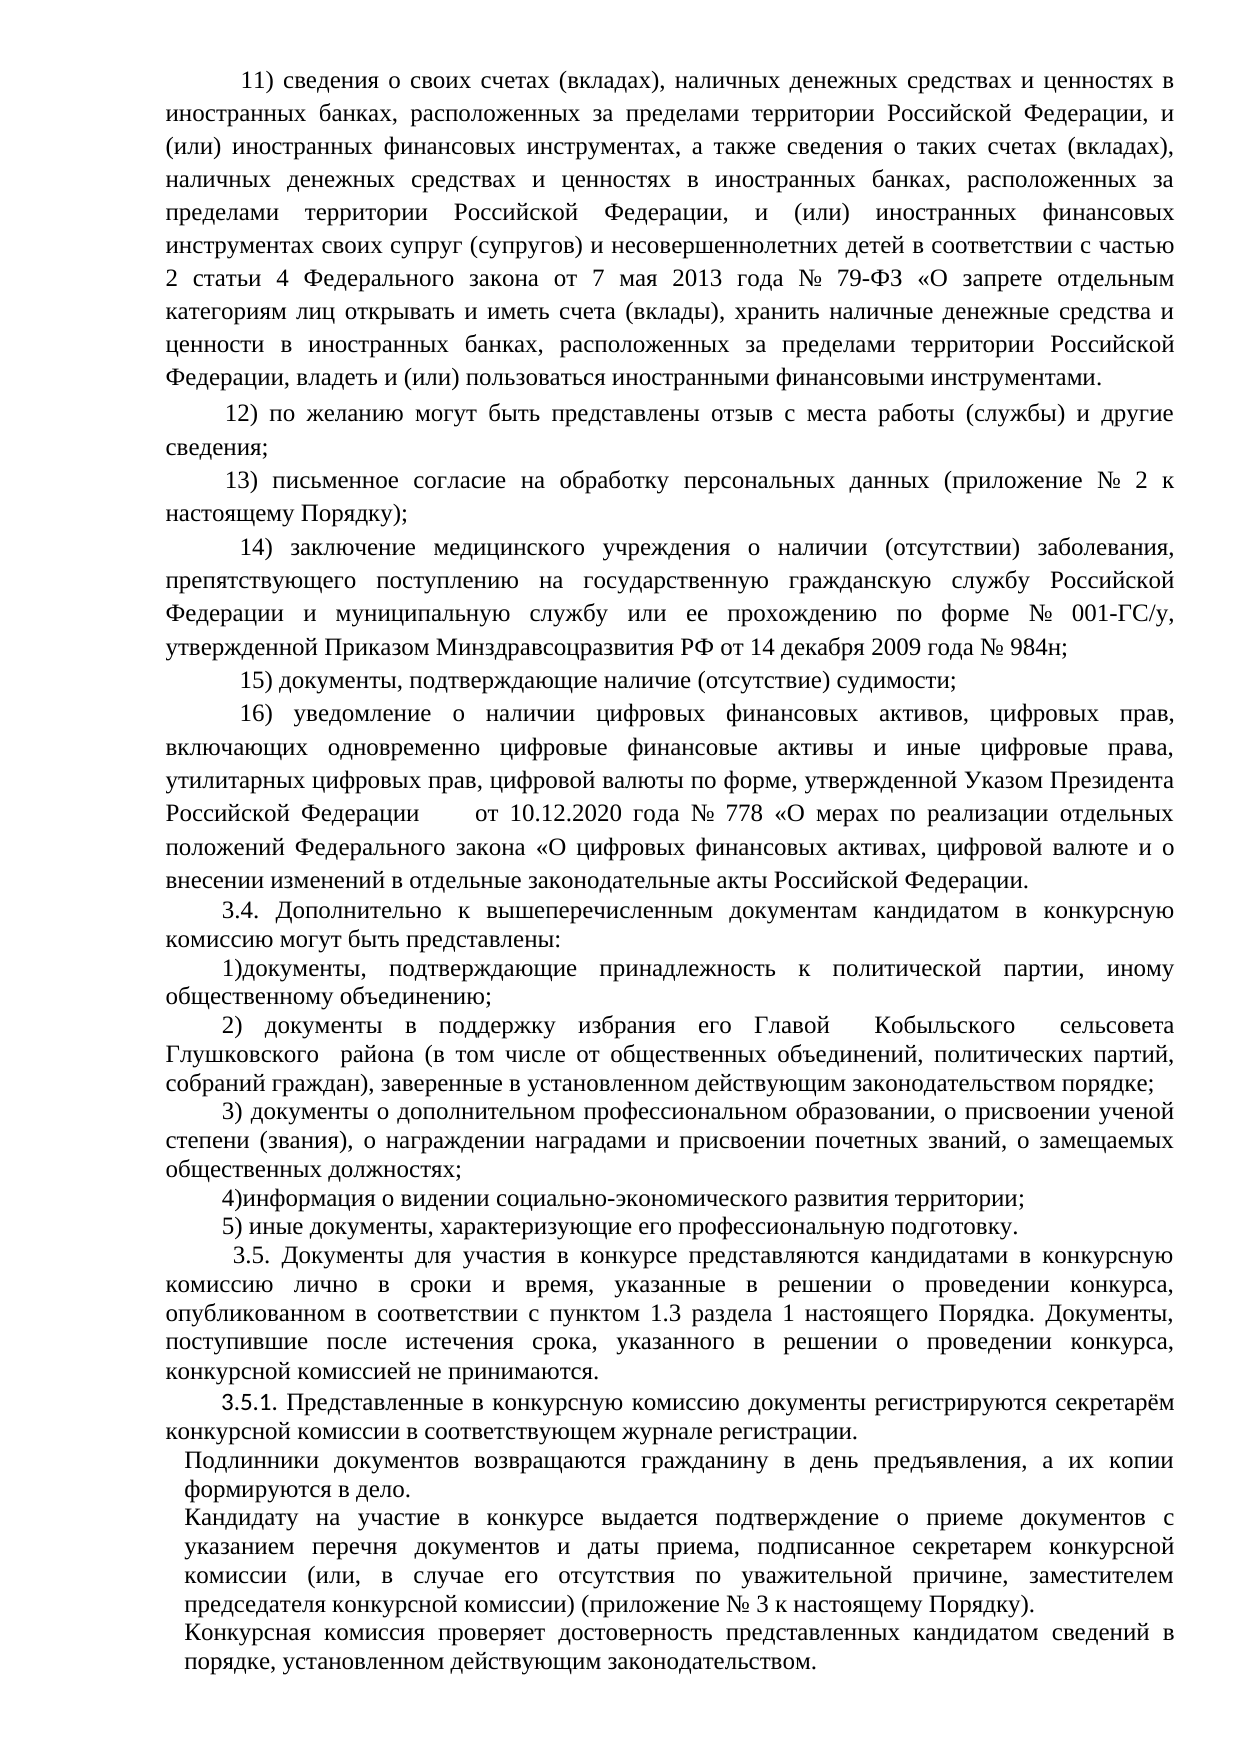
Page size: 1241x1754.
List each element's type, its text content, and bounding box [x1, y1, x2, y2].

text 3.5.1. Представленные в конкурсную комиссию документы регистрируются секретарём конкурсной комиссии в соответствующем журнале регистрации. [165, 1386, 1175, 1445]
text 14) заключение медицинского учреждения о наличии (отсутствии) заболевания, препятствующего поступлению на государственную гражданскую службу Российской Федерации и муниципальную службу или ее прохождению по форме № 001-ГС/у, утвержденной Приказом Минздравсоцразвития РФ от 14 декабря 2009 года № 984н; [165, 528, 1175, 662]
text 1)документы, подтверждающие принадлежность к политической партии, иному общественному объединению; [165, 953, 1175, 1010]
text 5) иные документы, характеризующие его профессиональную подготовку. [165, 1211, 1175, 1240]
text 15) документы, подтверждающие наличие (отсутствие) судимости; [165, 662, 1175, 695]
list 11) сведения о своих счетах (вкладах), наличных денежных средствах и ценностях в иностранных банках, расположенных за пределами территории Российской Федерации, и (или) иностранных финансовых инструментах, а также сведения о таких счетах (вкладах), наличных денежных средствах и ценностях в иностранных банках, расположенных за пределами территории Российской Федерации, и (или) иностранных финансовых инструментах своих супруг (супругов) и несовершеннолетних детей в соответствии с частью 2 статьи 4 Федерального закона от 7 мая 2013 года № 79-ФЗ «О запрете отдельным категориям лиц открывать и иметь счета (вклады), хранить наличные денежные средства и ценности в иностранных банках, расположенных за пределами территории Российской Федерации, владеть и (или) пользоваться иностранными финансовыми инструментами. [165, 65, 1175, 391]
text Кандидату на участие в конкурсе выдается подтверждение о приеме документов с указанием перечня документов и даты приема, подписанное секретарем конкурсной комиссии (или, в случае его отсутствия по уважительной причине, заместителем председателя конкурсной комиссии) (приложение № 3 к настоящему Порядку). [184, 1502, 1175, 1617]
text 3.4. Дополнительно к вышеперечисленным документам кандидатом в конкурсную комиссию могут быть представлены: [165, 895, 1175, 953]
text 2) документы в поддержку избрания его Главой Кобыльского сельсовета Глушковского района (в том числе от общественных объединений, политических партий, собраний граждан), заверенные в установленном действующим законодательством порядке; [165, 1010, 1175, 1096]
text 3.5. Документы для участия в конкурсе представляются кандидатами в конкурсную комиссию лично в сроки и время, указанные в решении о проведении конкурса, опубликованном в соответствии с пунктом 1.3 раздела 1 настоящего Порядка. Документы, поступившие после истечения срока, указанного в решении о проведении конкурса, конкурсной комиссией не принимаются. [165, 1240, 1175, 1386]
text 3) документы о дополнительном профессиональном образовании, о присвоении ученой степени (звания), о награждении наградами и присвоении почетных званий, о замещаемых общественных должностях; [165, 1096, 1175, 1183]
text Конкурсная комиссия проверяет достоверность представленных кандидатом сведений в порядке, установленном действующим законодательством. [184, 1617, 1175, 1675]
text 16) уведомление о наличии цифровых финансовых активов, цифровых прав, включающих одновременно цифровые финансовые активы и иные цифровые права, утилитарных цифровых прав, цифровой валюты по форме, утвержденной Указом Президента Российской Федерации от 10.12.2020 года № 778 «О мерах по реализации отдельных положений Федерального закона «О цифровых финансовых активах, цифровой валюте и о внесении изменений в отдельные законодательные акты Российской Федерации. [165, 695, 1175, 895]
text Подлинники документов возвращаются гражданину в день предъявления, а их копии формируются в дело. [184, 1445, 1175, 1502]
text 12) по желанию могут быть представлены отзыв с места работы (службы) и другие сведения; [165, 395, 1175, 462]
text 13) письменное согласие на обработку персональных данных (приложение № 2 к настоящему Порядку); [165, 462, 1175, 528]
text 4)информация о видении социально-экономического развития территории; [165, 1183, 1175, 1211]
